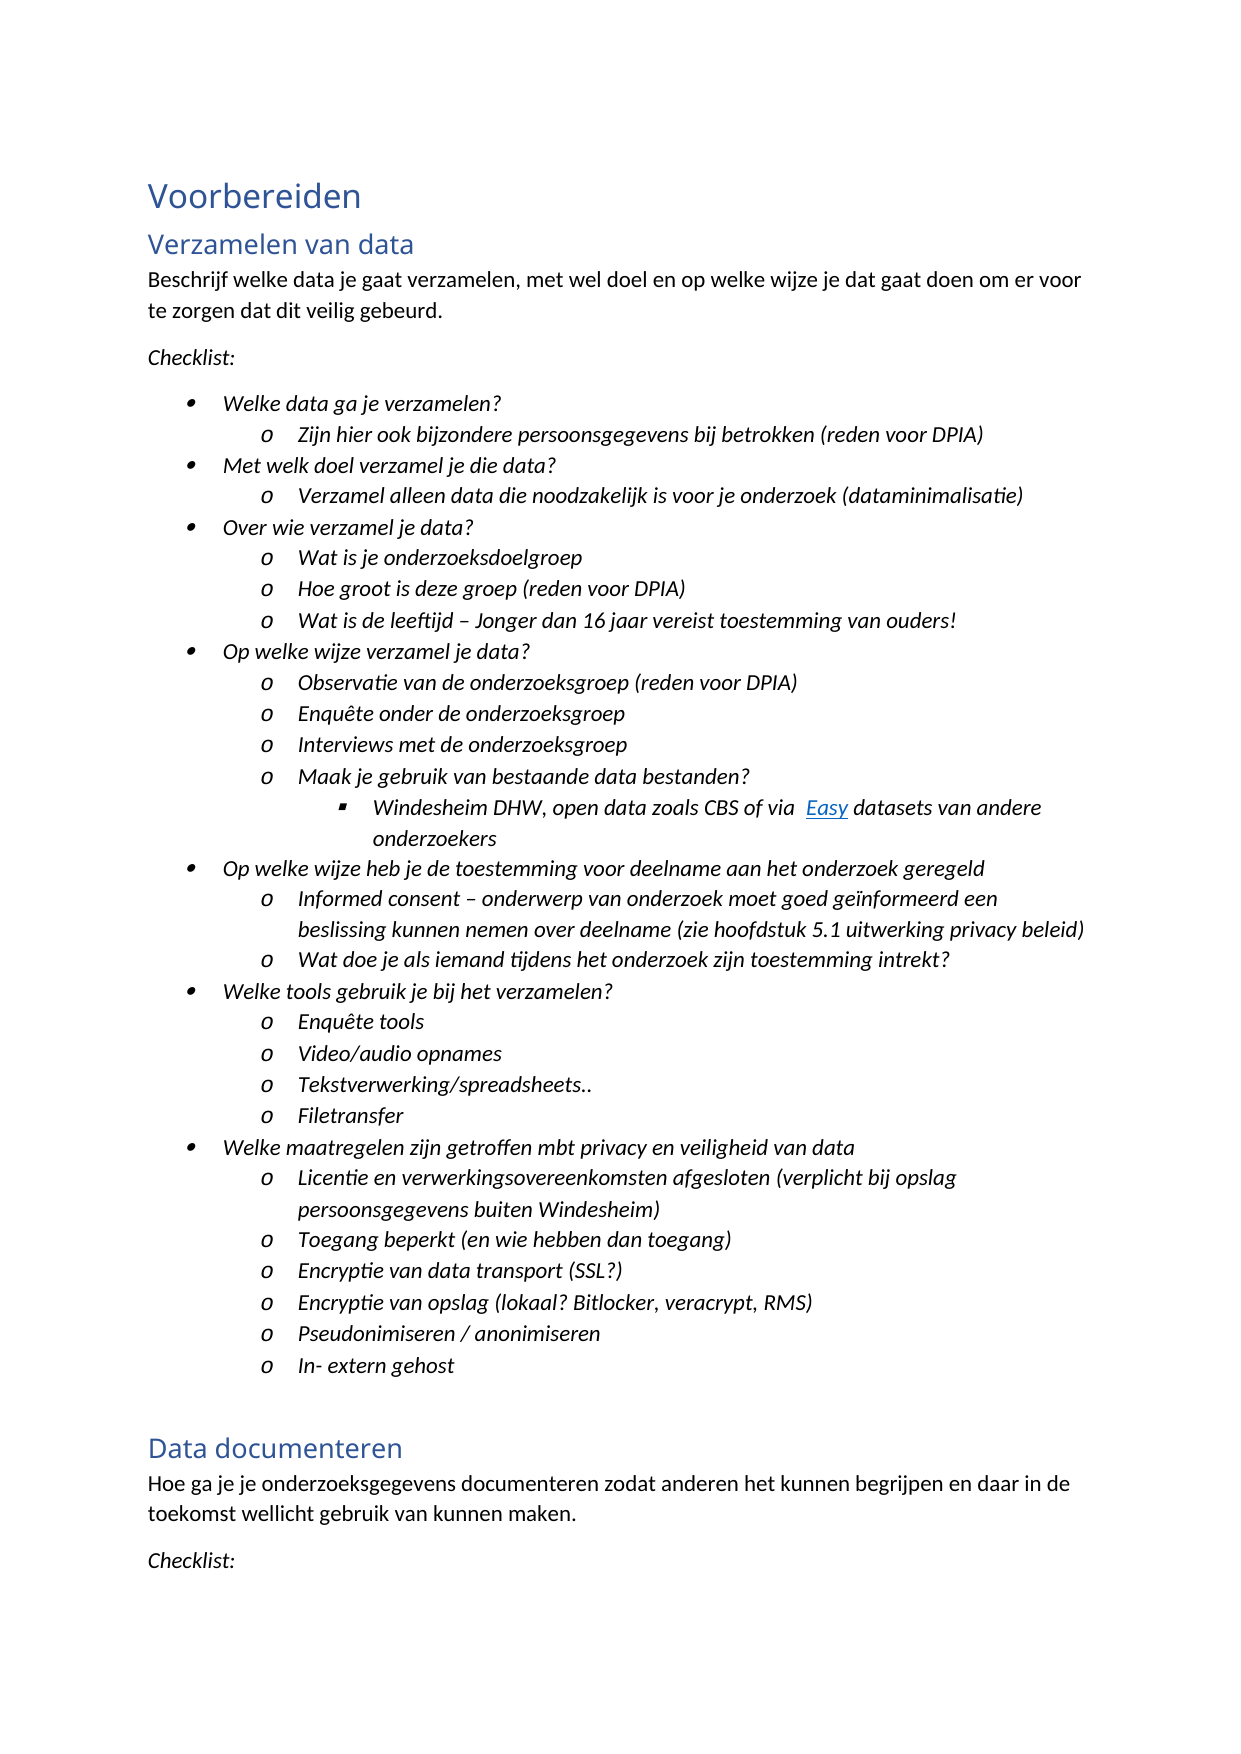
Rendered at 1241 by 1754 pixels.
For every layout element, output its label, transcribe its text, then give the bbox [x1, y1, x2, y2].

list Op welke wijze verzamel je data? [185, 637, 1093, 665]
list Interviews met de onderzoeksgroep [260, 731, 1093, 760]
list Hoe groot is deze groep (reden voor DPIA) [260, 574, 1093, 604]
list Wat is je onderzoeksdoelgroep [260, 543, 1093, 572]
list Over wie verzamel je data? [185, 513, 1093, 541]
list In- extern gehost [260, 1351, 1093, 1380]
list Licentie en verwerkingsovereenkomsten afgesloten (verplicht bij opslag persoonsgegevens buiten Windesheim) [260, 1163, 1093, 1223]
list Wat is de leeftijd – Jonger dan 16 jaar vereist toestemming van ouders! [260, 606, 1093, 635]
subtitle Data documenteren [148, 1429, 1093, 1466]
list Encryptie van data transport (SSL?) [260, 1256, 1093, 1286]
list Enquête tools [260, 1007, 1093, 1036]
text Checklist: [148, 1546, 1093, 1574]
subtitle Voorbereiden [148, 173, 1093, 218]
list Filetransfer [260, 1102, 1093, 1131]
list Maak je gebruik van bestaande data bestanden? [260, 762, 1093, 791]
list Zijn hier ook bijzondere persoonsgegevens bij betrokken (reden voor DPIA) [260, 420, 1093, 449]
text Hoe ga je je onderzoeksgegevens documenteren zodat anderen het kunnen begrijpen en daar in de toekomst wellicht gebruik van kunnen maken. [148, 1469, 1093, 1527]
list Met welk doel verzamel je die data? [185, 451, 1093, 479]
list Encryptie van opslag (lokaal? Bitlocker, veracrypt, RMS) [260, 1288, 1093, 1317]
list Tekstverwerking/spreadsheets.. [260, 1070, 1093, 1099]
text Checklist: [148, 343, 1093, 371]
list Windesheim DHW, open data zoals CBS of via Easy datasets van andere onderzoekers [335, 793, 1093, 852]
list Op welke wijze heb je de toestemming voor deelname aan het onderzoek geregeld [185, 854, 1093, 882]
list Enquête onder de onderzoeksgroep [260, 699, 1093, 728]
list Pseudonimiseren / anonimiseren [260, 1319, 1093, 1348]
list Verzamel alleen data die noodzakelijk is voor je onderzoek (dataminimalisatie) [260, 481, 1093, 511]
list Toegang beperkt (en wie hebben dan toegang) [260, 1225, 1093, 1254]
list Welke tools gebruik je bij het verzamelen? [185, 977, 1093, 1005]
list Wat doe je als iemand tijdens het onderzoek zijn toestemming intrekt? [260, 946, 1093, 975]
list Informed consent – onderwerp van onderzoek moet goed geïnformeerd een beslissing kunnen nemen over deelname (zie hoofdstuk 5.1 uitwerking privacy beleid) [260, 884, 1093, 943]
list Video/audio opnames [260, 1039, 1093, 1068]
list Observatie van de onderzoeksgroep (reden voor DPIA) [260, 668, 1093, 697]
text Beschrijf welke data je gaat verzamelen, met wel doel en op welke wijze je dat gaat doen om er voor te zorgen dat dit veilig gebeurd. [148, 266, 1093, 324]
list Welke maatregelen zijn getroffen mbt privacy en veiligheid van data [185, 1133, 1093, 1161]
subtitle Verzamelen van data [148, 226, 1093, 263]
list Welke data ga je verzamelen? [185, 389, 1093, 417]
